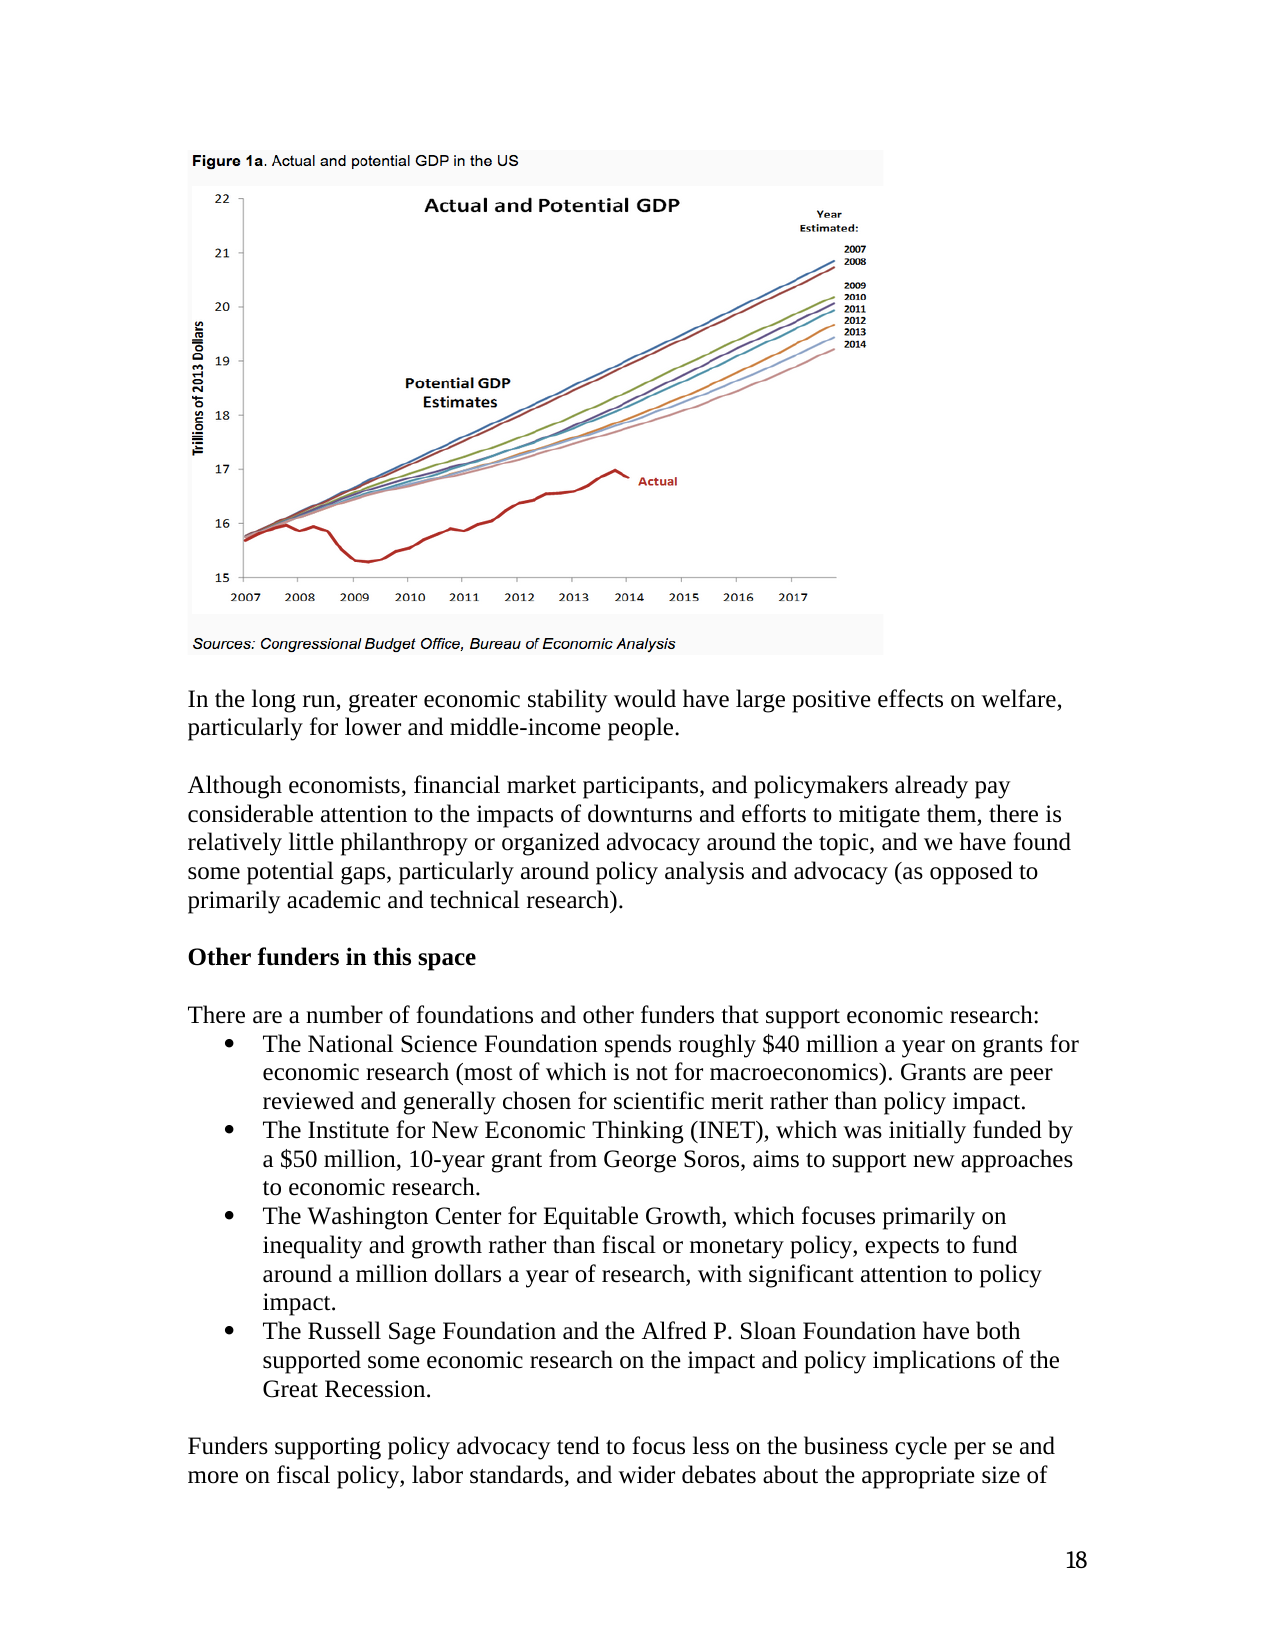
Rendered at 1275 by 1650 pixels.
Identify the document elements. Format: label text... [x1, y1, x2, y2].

list The Institute for New Economic Thinking (INET), which was initially funded by a $50 million, 10-year grant from George Soros, aims to support new approaches to economic research. [225, 1115, 1087, 1201]
list The National Science Foundation spends roughly $40 million a year on grants for economic research (most of which is not for macroeconomics). Grants are peer reviewed and generally chosen for scientific merit rather than policy impact. [225, 1029, 1087, 1115]
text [187, 1431, 1087, 1489]
list The Russell Sage Foundation and the Alfred P. Sloan Foundation have both supported some economic research on the impact and policy implications of the Great Recession. [225, 1316, 1087, 1402]
picture [187, 150, 884, 655]
list The Washington Center for Equitable Growth, which focuses primarily on inequality and growth rather than fiscal or monetary policy, expects to fund around a million dollars a year of research, with significant attention to policy impact. [225, 1201, 1087, 1316]
text Other funders in this space [187, 942, 1087, 971]
text Although economists, financial market participants, and policymakers already pay considerable attention to the impacts of downturns and efforts to mitigate them, there is relatively little philanthropy or organized advocacy around the topic, and we have found some potential gaps, particularly around policy analysis and advocacy (as opposed to primarily academic and technical research). [187, 770, 1087, 914]
text In the long run, greater economic stability would have large positive effects on welfare, particularly for lower and middle-income people. [187, 684, 1087, 741]
text There are a number of foundations and other funders that support economic research: [187, 1000, 1087, 1029]
